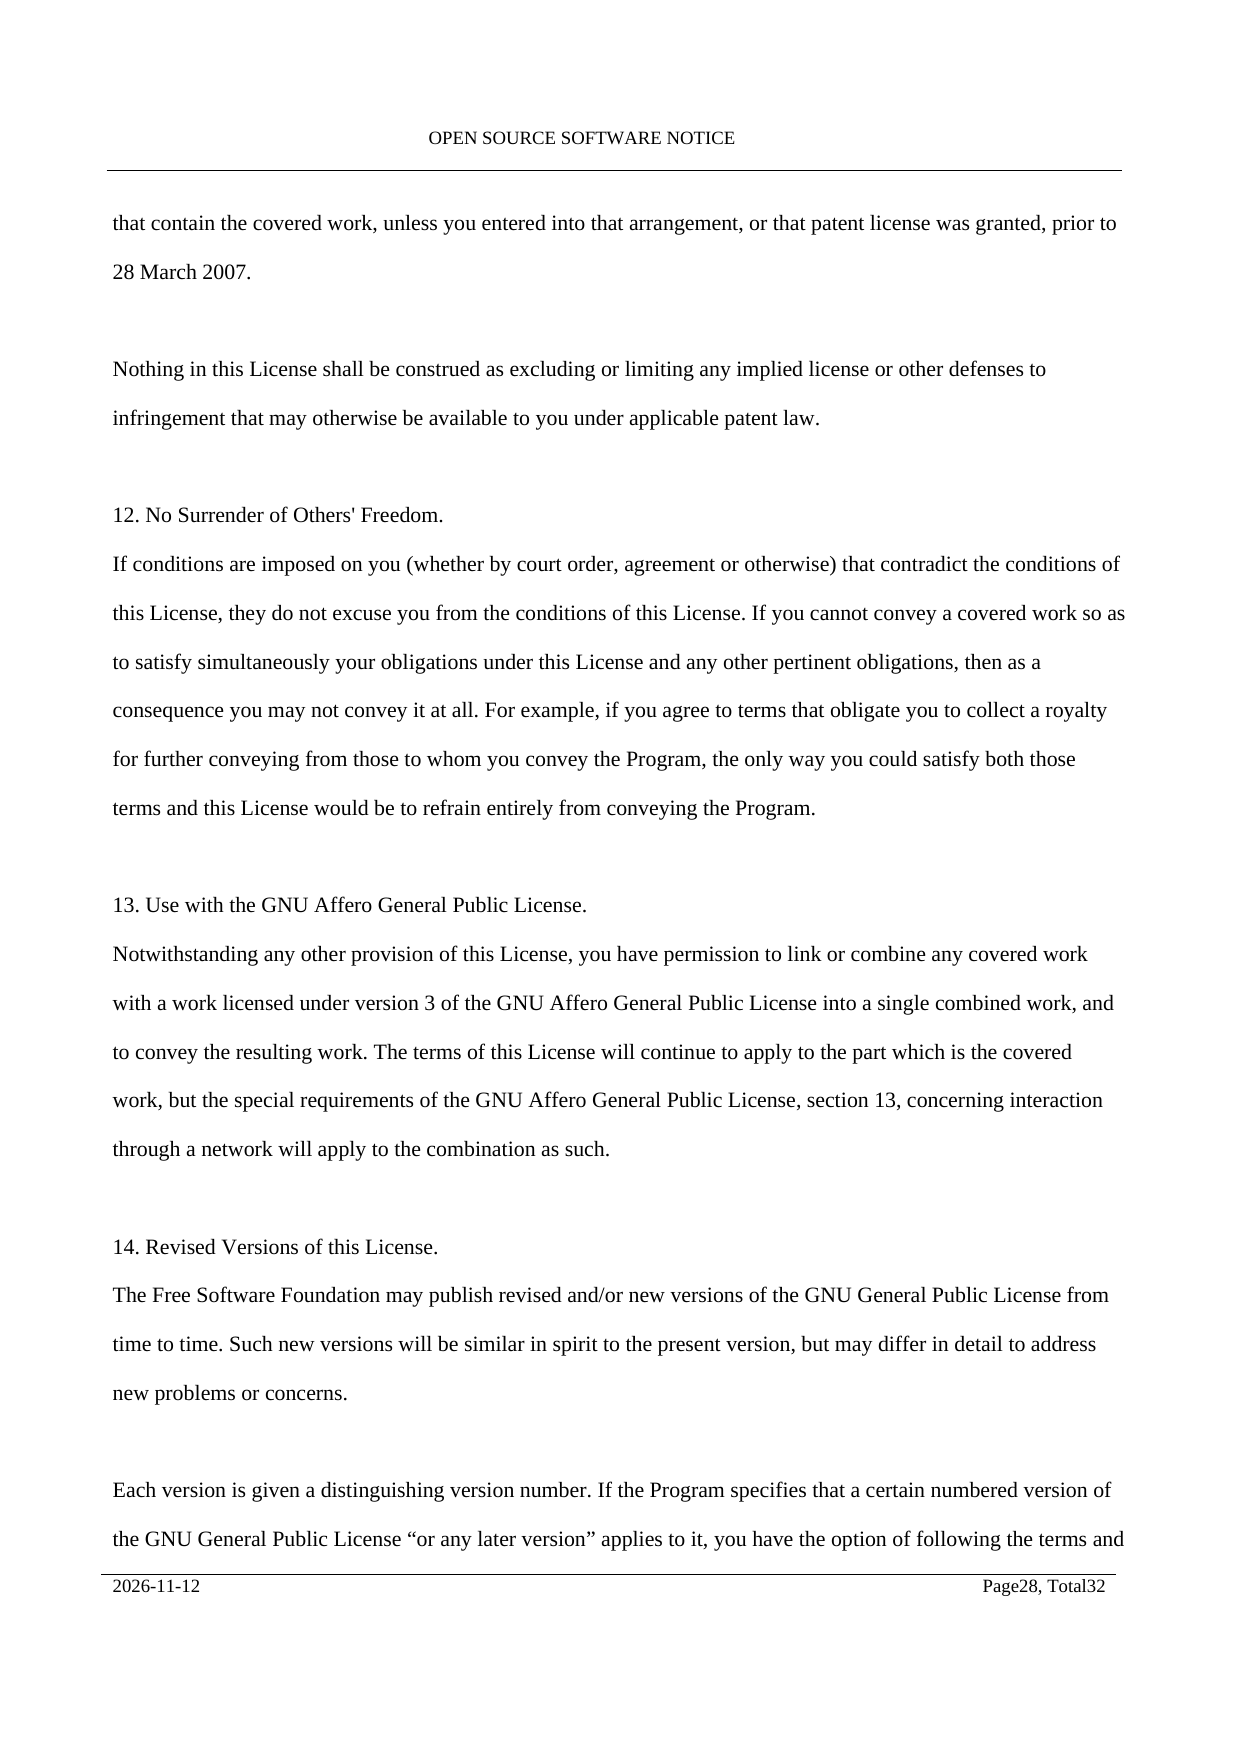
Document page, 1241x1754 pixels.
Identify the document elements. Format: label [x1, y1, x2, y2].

text [112, 206, 1128, 1555]
